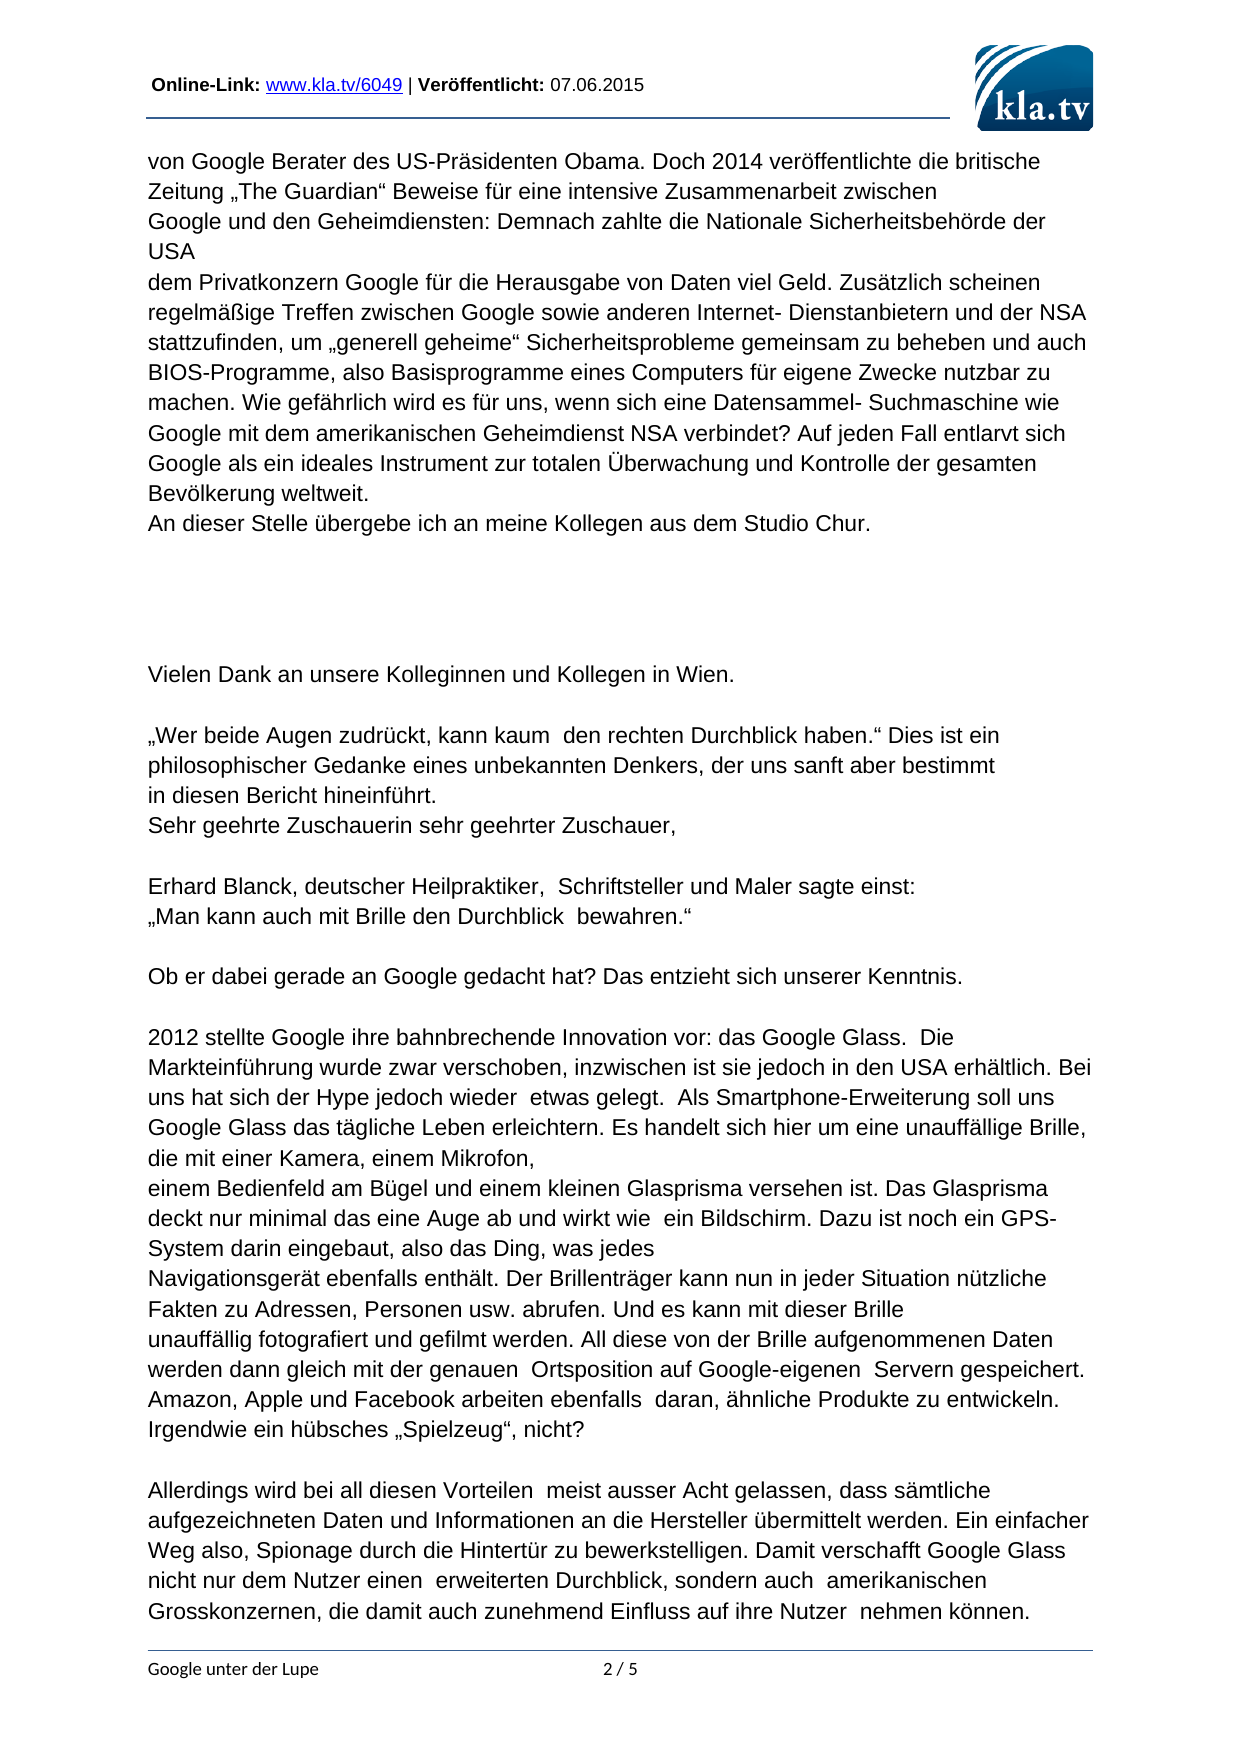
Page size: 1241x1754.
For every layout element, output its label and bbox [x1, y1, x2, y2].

text [148, 148, 1093, 1624]
